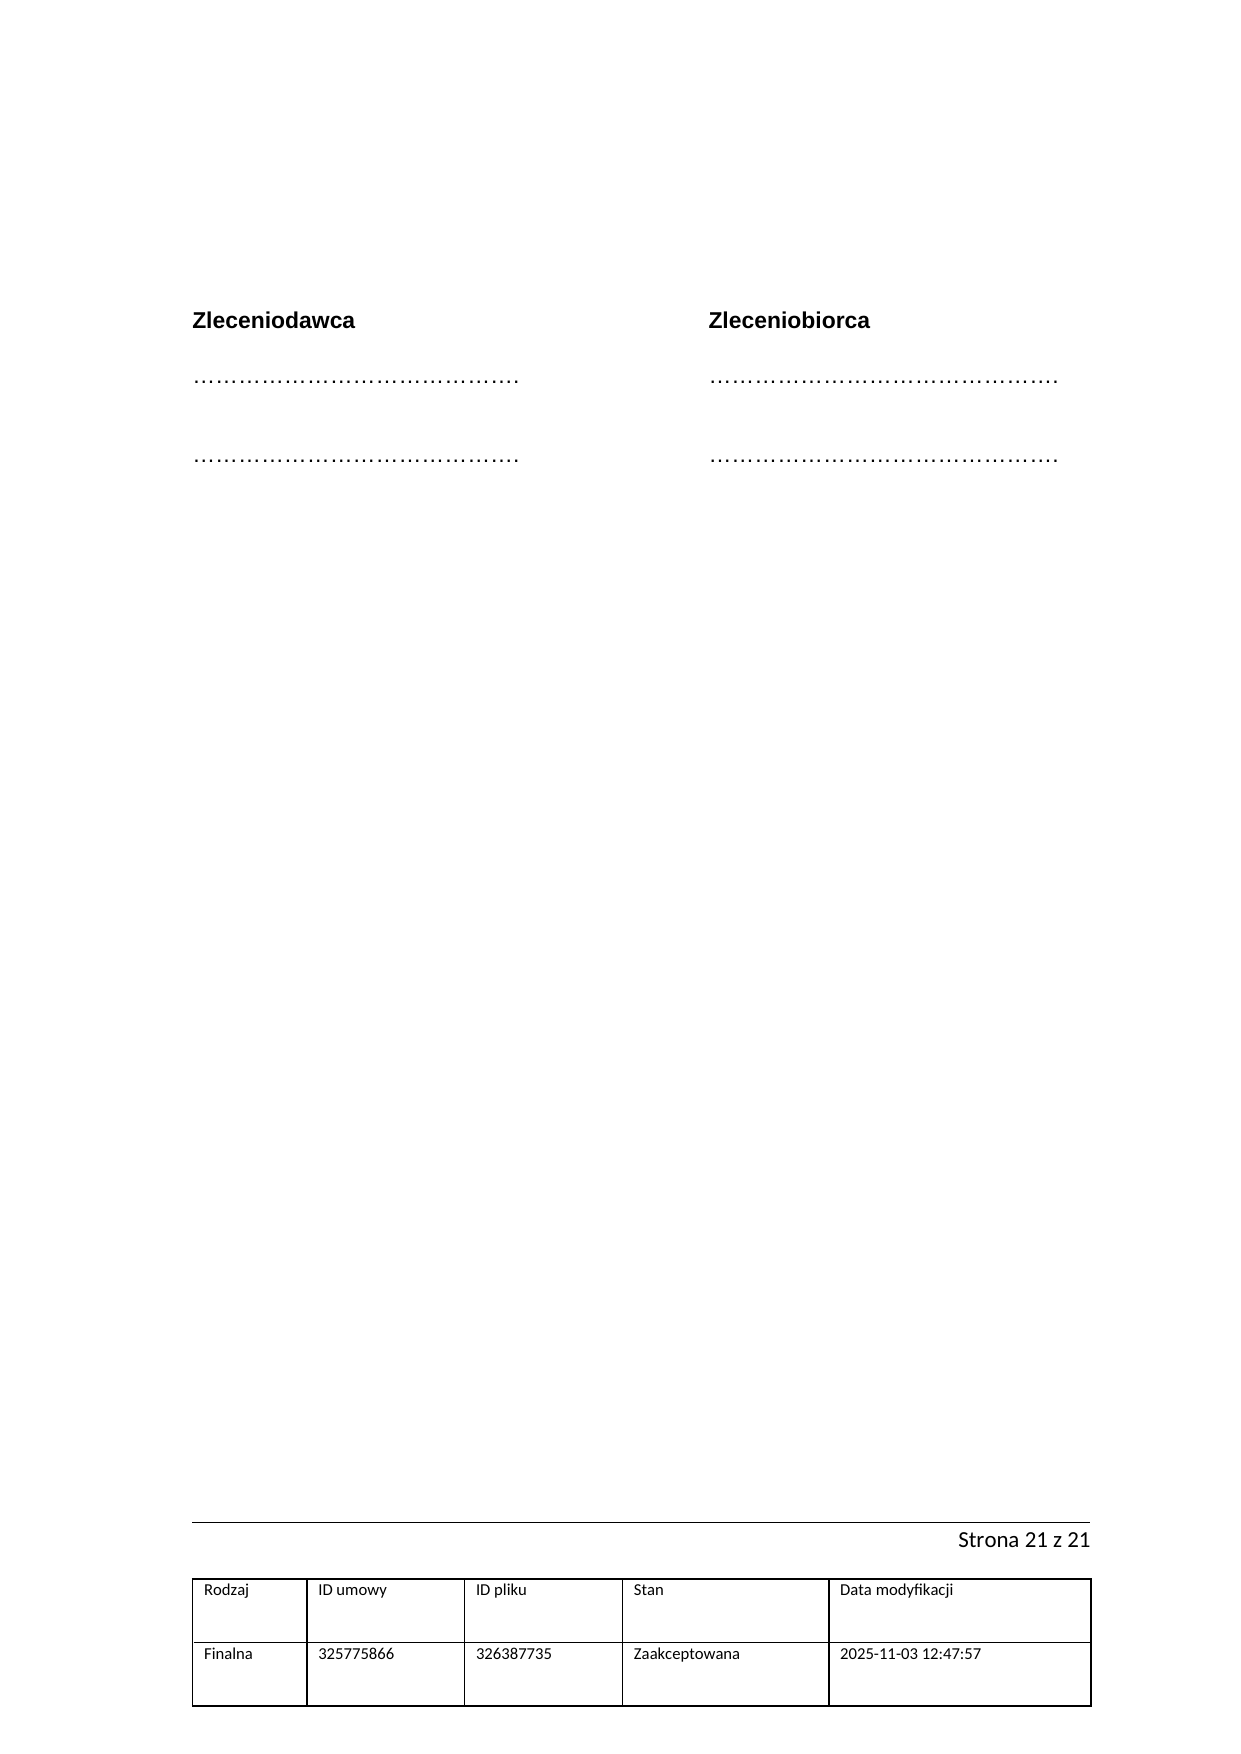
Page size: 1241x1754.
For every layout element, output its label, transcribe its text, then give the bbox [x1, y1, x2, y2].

text ……………………………………. ………………………………………. [192, 362, 1090, 388]
text Zleceniodawca Zleceniobiorca [192, 307, 1090, 333]
text ……………………………………. ………………………………………. [192, 441, 1090, 467]
